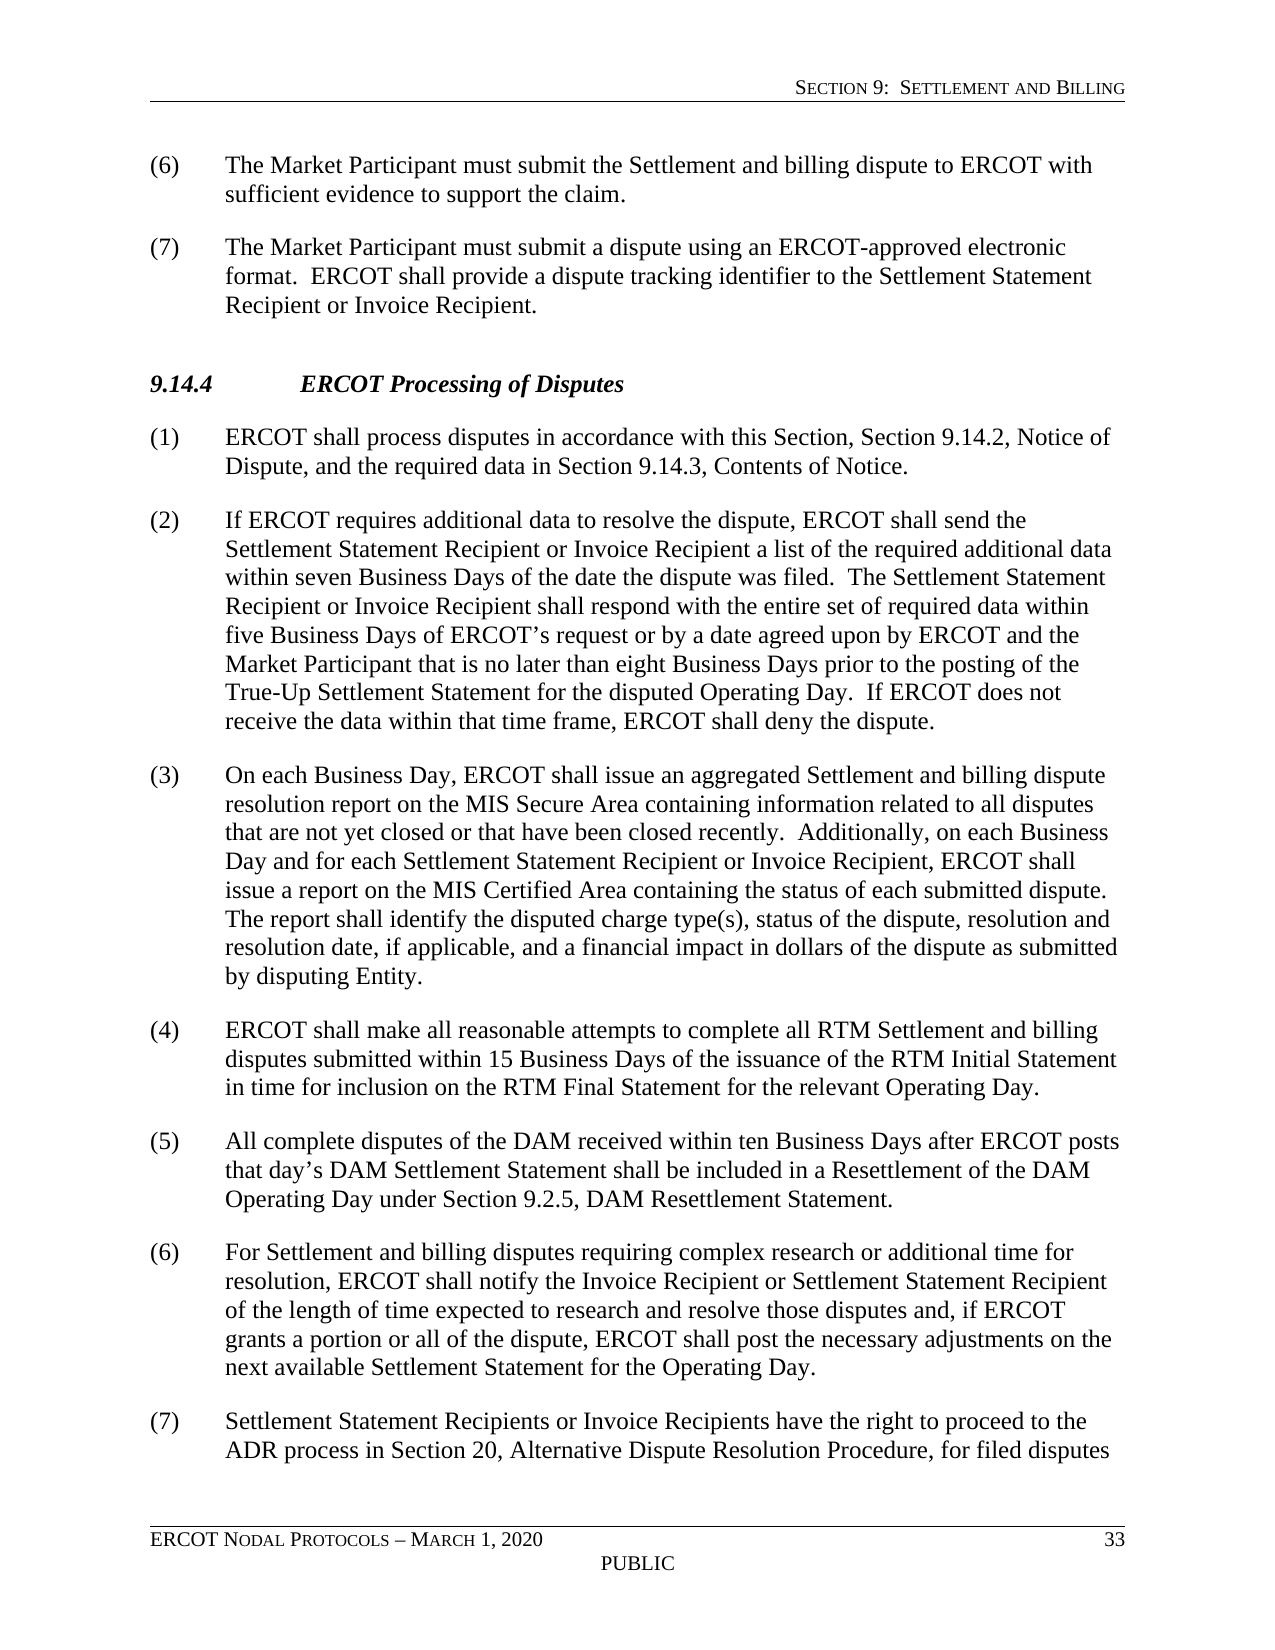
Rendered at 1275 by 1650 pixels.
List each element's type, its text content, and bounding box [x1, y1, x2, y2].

text (6) For Settlement and billing disputes requiring complex research or additional time for resolution, ERCOT shall notify the Invoice Recipient or Settlement Statement Recipient of the length of time expected to research and resolve those disputes and, if ERCOT grants a portion or all of the dispute, ERCOT shall post the necessary adjustments on the next available Settlement Statement for the Operating Day. [150, 1237, 1125, 1381]
text (2) If ERCOT requires additional data to resolve the dispute, ERCOT shall send the Settlement Statement Recipient or Invoice Recipient a list of the required additional data within seven Business Days of the date the dispute was filed. The Settlement Statement Recipient or Invoice Recipient shall respond with the entire set of required data within five Business Days of ERCOT’s request or by a date agreed upon by ERCOT and the Market Participant that is no later than eight Business Days prior to the posting of the True-Up Settlement Statement for the disputed Operating Day. If ERCOT does not receive the data within that time frame, ERCOT shall deny the dispute. [150, 505, 1125, 735]
text (6) The Market Participant must submit the Settlement and billing dispute to ERCOT with sufficient evidence to support the claim. [150, 150, 1125, 207]
text (3) On each Business Day, ERCOT shall issue an aggregated Settlement and billing dispute resolution report on the MIS Secure Area containing information related to all disputes that are not yet closed or that have been closed recently. Additionally, on each Business Day and for each Settlement Statement Recipient or Invoice Recipient, ERCOT shall issue a report on the MIS Certified Area containing the status of each submitted dispute. The report shall identify the disputed charge type(s), status of the dispute, resolution and resolution date, if applicable, and a financial impact in dollars of the dispute as submitted by disputing Entity. [150, 760, 1125, 990]
text (4) ERCOT shall make all reasonable attempts to complete all RTM Settlement and billing disputes submitted within 15 Business Days of the issuance of the RTM Initial Statement in time for inclusion on the RTM Final Statement for the relevant Operating Day. [150, 1015, 1125, 1101]
text 9.14.4 ERCOT Processing of Disputes [150, 369, 1125, 397]
text (1) ERCOT shall process disputes in accordance with this Section, Section 9.14.2, Notice of Dispute, and the required data in Section 9.14.3, Contents of Notice. [150, 422, 1125, 480]
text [150, 1406, 1125, 1464]
text (5) All complete disputes of the DAM received within ten Business Days after ERCOT posts that day’s DAM Settlement Statement shall be included in a Resettlement of the DAM Operating Day under Section 9.2.5, DAM Resettlement Statement. [150, 1126, 1125, 1212]
text (7) The Market Participant must submit a dispute using an ERCOT-approved electronic format. ERCOT shall provide a dispute tracking identifier to the Settlement Statement Recipient or Invoice Recipient. [150, 232, 1125, 319]
